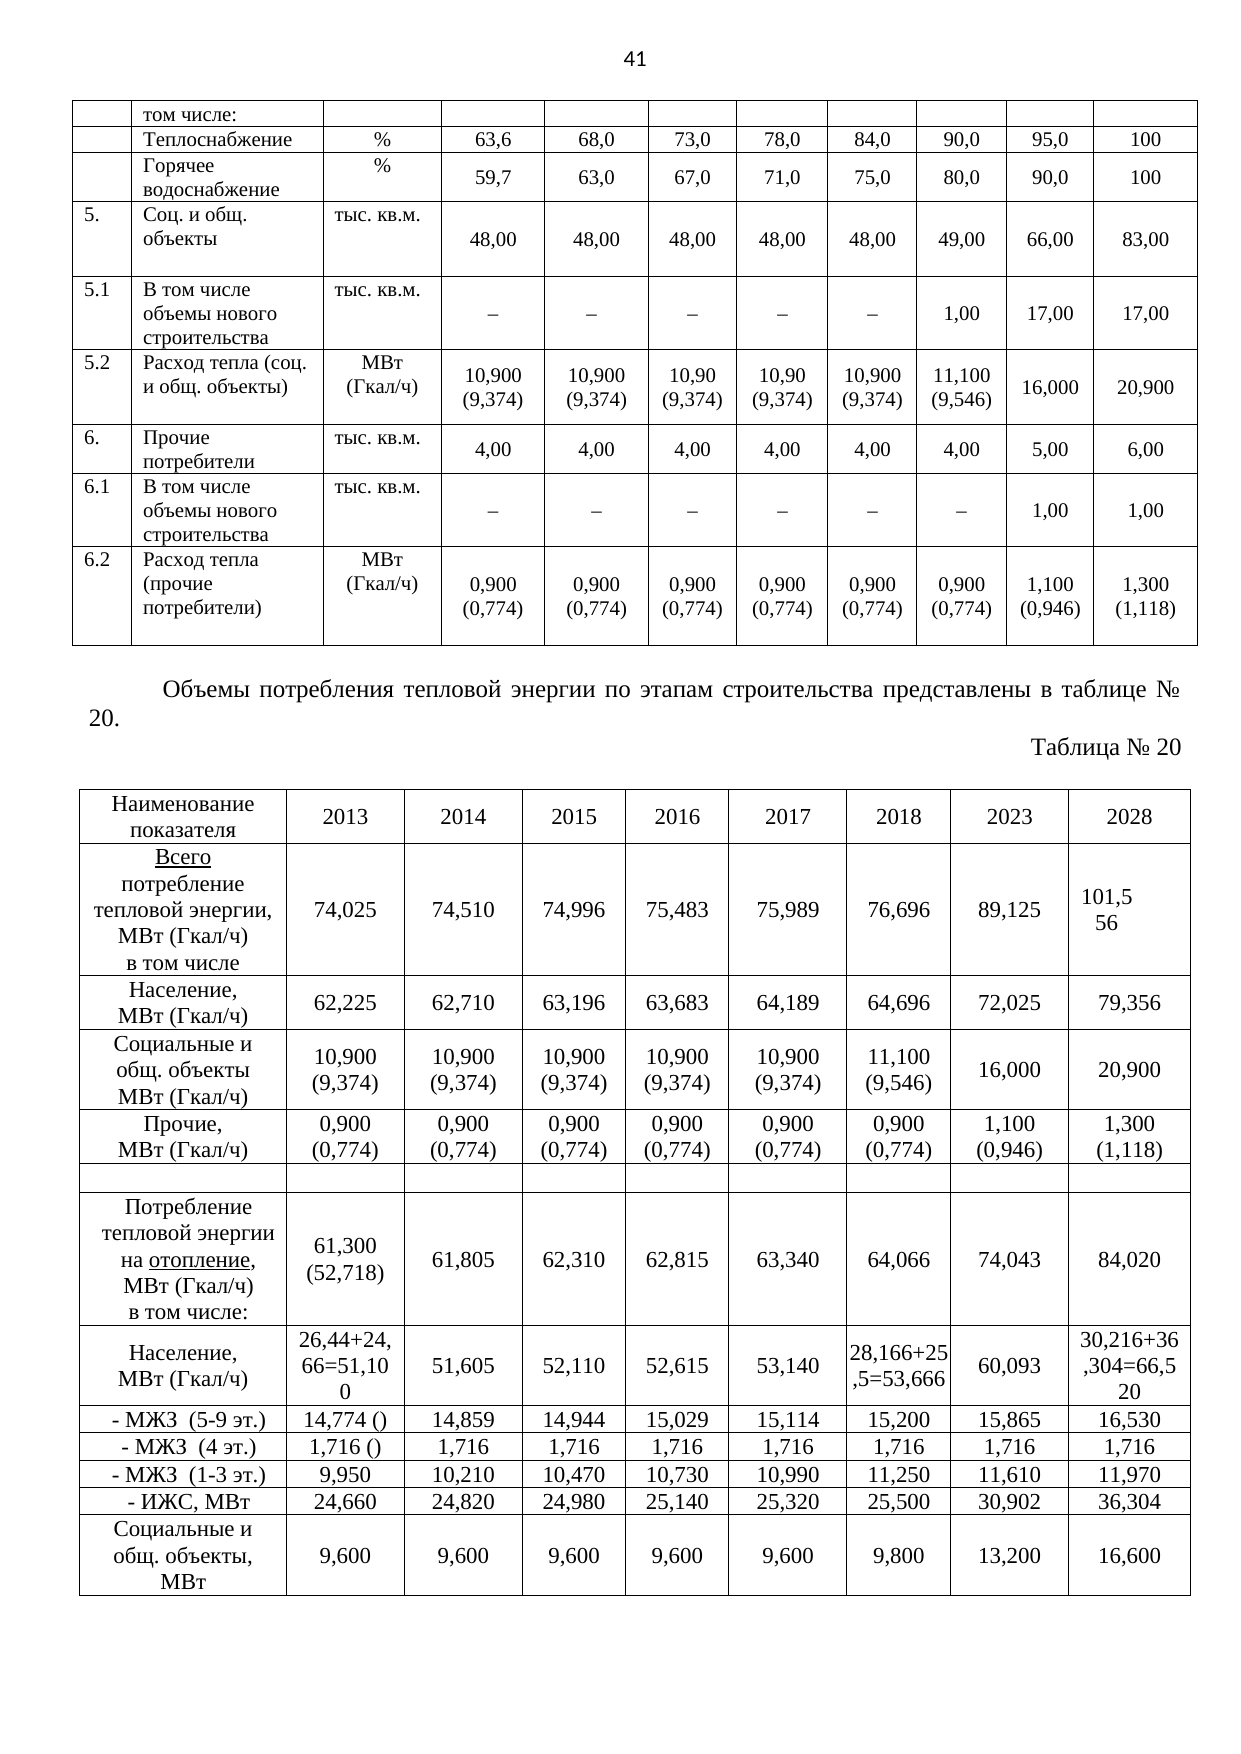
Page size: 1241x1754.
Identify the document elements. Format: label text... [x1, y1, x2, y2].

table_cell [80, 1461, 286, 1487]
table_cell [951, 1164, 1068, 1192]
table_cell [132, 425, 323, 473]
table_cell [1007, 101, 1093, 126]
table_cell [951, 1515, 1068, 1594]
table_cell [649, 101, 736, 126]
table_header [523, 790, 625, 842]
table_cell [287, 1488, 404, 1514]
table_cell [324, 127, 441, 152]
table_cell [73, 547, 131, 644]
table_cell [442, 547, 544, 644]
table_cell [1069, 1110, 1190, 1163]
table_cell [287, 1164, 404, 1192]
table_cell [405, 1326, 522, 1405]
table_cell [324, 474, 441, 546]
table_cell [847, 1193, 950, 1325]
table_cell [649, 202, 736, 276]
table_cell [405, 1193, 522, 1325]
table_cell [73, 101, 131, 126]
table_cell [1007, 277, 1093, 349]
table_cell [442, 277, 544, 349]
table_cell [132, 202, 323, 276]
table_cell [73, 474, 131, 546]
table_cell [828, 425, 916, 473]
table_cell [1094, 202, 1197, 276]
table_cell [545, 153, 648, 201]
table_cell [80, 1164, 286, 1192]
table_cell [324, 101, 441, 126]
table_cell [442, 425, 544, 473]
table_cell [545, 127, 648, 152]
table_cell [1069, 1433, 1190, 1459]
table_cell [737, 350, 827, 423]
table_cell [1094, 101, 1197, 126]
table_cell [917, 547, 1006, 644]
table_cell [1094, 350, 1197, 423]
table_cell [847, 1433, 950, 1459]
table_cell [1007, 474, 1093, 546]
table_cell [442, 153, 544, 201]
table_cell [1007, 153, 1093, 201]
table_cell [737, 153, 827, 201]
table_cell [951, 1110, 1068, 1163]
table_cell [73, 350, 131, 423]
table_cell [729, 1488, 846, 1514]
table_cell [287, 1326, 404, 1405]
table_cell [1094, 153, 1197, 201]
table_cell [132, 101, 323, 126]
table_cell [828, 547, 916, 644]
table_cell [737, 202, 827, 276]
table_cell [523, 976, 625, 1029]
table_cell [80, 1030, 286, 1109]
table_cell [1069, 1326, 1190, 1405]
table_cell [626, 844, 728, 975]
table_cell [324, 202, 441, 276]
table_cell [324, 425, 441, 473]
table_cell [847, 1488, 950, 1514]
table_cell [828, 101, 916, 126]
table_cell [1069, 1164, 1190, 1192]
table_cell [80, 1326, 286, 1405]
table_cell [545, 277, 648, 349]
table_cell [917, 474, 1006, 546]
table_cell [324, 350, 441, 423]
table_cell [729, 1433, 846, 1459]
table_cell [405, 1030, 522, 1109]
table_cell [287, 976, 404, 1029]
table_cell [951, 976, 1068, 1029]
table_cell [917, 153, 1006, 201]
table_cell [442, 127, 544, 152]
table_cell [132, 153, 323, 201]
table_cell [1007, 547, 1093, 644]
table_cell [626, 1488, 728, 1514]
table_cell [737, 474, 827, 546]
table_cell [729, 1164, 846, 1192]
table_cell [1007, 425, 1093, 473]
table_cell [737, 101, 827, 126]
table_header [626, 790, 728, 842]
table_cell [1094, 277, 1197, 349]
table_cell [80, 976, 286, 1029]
text Объемы потребления тепловой энергии по этапам строительства представлены в таблице № 20. [89, 674, 1181, 732]
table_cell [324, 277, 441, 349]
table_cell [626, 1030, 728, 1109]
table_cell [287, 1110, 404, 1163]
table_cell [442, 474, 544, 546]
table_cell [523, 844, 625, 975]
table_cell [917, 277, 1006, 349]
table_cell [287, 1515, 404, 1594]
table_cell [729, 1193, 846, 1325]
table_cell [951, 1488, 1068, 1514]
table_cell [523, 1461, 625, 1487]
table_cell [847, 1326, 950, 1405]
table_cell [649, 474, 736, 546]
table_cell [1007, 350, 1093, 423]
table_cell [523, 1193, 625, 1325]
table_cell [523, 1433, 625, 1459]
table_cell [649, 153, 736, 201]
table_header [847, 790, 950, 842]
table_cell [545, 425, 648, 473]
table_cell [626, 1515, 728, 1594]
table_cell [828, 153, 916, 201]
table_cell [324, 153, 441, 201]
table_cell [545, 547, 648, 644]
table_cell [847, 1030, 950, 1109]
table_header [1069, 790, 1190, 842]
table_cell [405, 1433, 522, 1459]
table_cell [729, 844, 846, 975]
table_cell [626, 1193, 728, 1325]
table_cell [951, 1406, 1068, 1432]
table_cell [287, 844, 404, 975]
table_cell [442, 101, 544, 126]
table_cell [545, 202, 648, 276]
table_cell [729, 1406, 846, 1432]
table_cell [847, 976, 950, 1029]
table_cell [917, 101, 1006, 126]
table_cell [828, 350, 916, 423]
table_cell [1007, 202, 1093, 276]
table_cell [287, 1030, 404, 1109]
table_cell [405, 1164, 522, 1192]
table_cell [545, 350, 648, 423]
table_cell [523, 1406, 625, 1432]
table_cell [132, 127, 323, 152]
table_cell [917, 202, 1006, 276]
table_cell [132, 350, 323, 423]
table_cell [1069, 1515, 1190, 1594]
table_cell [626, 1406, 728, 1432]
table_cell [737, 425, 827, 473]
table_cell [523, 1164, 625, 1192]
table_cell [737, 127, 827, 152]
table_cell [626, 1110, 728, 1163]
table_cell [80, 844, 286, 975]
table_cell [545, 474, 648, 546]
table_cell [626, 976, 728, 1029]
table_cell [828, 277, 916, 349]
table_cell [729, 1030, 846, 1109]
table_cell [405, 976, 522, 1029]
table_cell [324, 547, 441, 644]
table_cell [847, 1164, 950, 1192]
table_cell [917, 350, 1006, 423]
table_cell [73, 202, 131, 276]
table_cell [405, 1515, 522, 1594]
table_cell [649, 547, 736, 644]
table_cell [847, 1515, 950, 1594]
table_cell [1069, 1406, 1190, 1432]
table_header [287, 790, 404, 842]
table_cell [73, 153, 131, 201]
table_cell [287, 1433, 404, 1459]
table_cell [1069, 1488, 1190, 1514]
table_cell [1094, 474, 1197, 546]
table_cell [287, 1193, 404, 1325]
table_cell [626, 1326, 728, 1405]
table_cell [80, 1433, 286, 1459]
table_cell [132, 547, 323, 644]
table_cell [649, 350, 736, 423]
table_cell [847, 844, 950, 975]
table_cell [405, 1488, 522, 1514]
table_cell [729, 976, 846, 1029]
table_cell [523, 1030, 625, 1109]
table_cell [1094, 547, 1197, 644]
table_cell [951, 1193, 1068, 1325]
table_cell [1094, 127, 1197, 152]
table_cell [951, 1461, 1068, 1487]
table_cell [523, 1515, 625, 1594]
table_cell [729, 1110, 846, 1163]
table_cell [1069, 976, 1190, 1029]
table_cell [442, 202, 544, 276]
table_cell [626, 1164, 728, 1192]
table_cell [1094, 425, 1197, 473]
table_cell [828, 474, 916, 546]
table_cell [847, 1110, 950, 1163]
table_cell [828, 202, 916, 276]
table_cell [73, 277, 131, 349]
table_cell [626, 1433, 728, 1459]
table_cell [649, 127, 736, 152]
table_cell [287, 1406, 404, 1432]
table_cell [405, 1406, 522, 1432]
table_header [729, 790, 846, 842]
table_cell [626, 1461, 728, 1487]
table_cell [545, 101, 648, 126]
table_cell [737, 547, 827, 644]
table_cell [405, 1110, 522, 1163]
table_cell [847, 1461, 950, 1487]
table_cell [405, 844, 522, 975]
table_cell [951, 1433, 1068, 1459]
text Таблица № 20 [89, 732, 1181, 761]
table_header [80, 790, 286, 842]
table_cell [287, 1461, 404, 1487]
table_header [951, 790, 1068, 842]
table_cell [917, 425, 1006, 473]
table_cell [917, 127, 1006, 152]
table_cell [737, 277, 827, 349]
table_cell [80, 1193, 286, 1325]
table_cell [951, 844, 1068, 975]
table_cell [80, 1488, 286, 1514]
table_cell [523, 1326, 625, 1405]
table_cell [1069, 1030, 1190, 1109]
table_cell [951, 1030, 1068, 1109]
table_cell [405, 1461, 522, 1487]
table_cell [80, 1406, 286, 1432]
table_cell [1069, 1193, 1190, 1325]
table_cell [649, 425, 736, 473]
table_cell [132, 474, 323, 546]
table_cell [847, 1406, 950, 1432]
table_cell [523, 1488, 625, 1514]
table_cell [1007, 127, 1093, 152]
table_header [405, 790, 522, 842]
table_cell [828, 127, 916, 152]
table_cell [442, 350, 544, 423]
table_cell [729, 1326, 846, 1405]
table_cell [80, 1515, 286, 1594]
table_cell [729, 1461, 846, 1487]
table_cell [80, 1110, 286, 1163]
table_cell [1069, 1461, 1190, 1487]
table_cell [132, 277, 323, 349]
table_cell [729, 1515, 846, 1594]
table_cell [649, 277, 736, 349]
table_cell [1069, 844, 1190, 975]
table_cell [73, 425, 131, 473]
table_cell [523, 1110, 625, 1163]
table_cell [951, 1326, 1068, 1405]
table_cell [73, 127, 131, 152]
